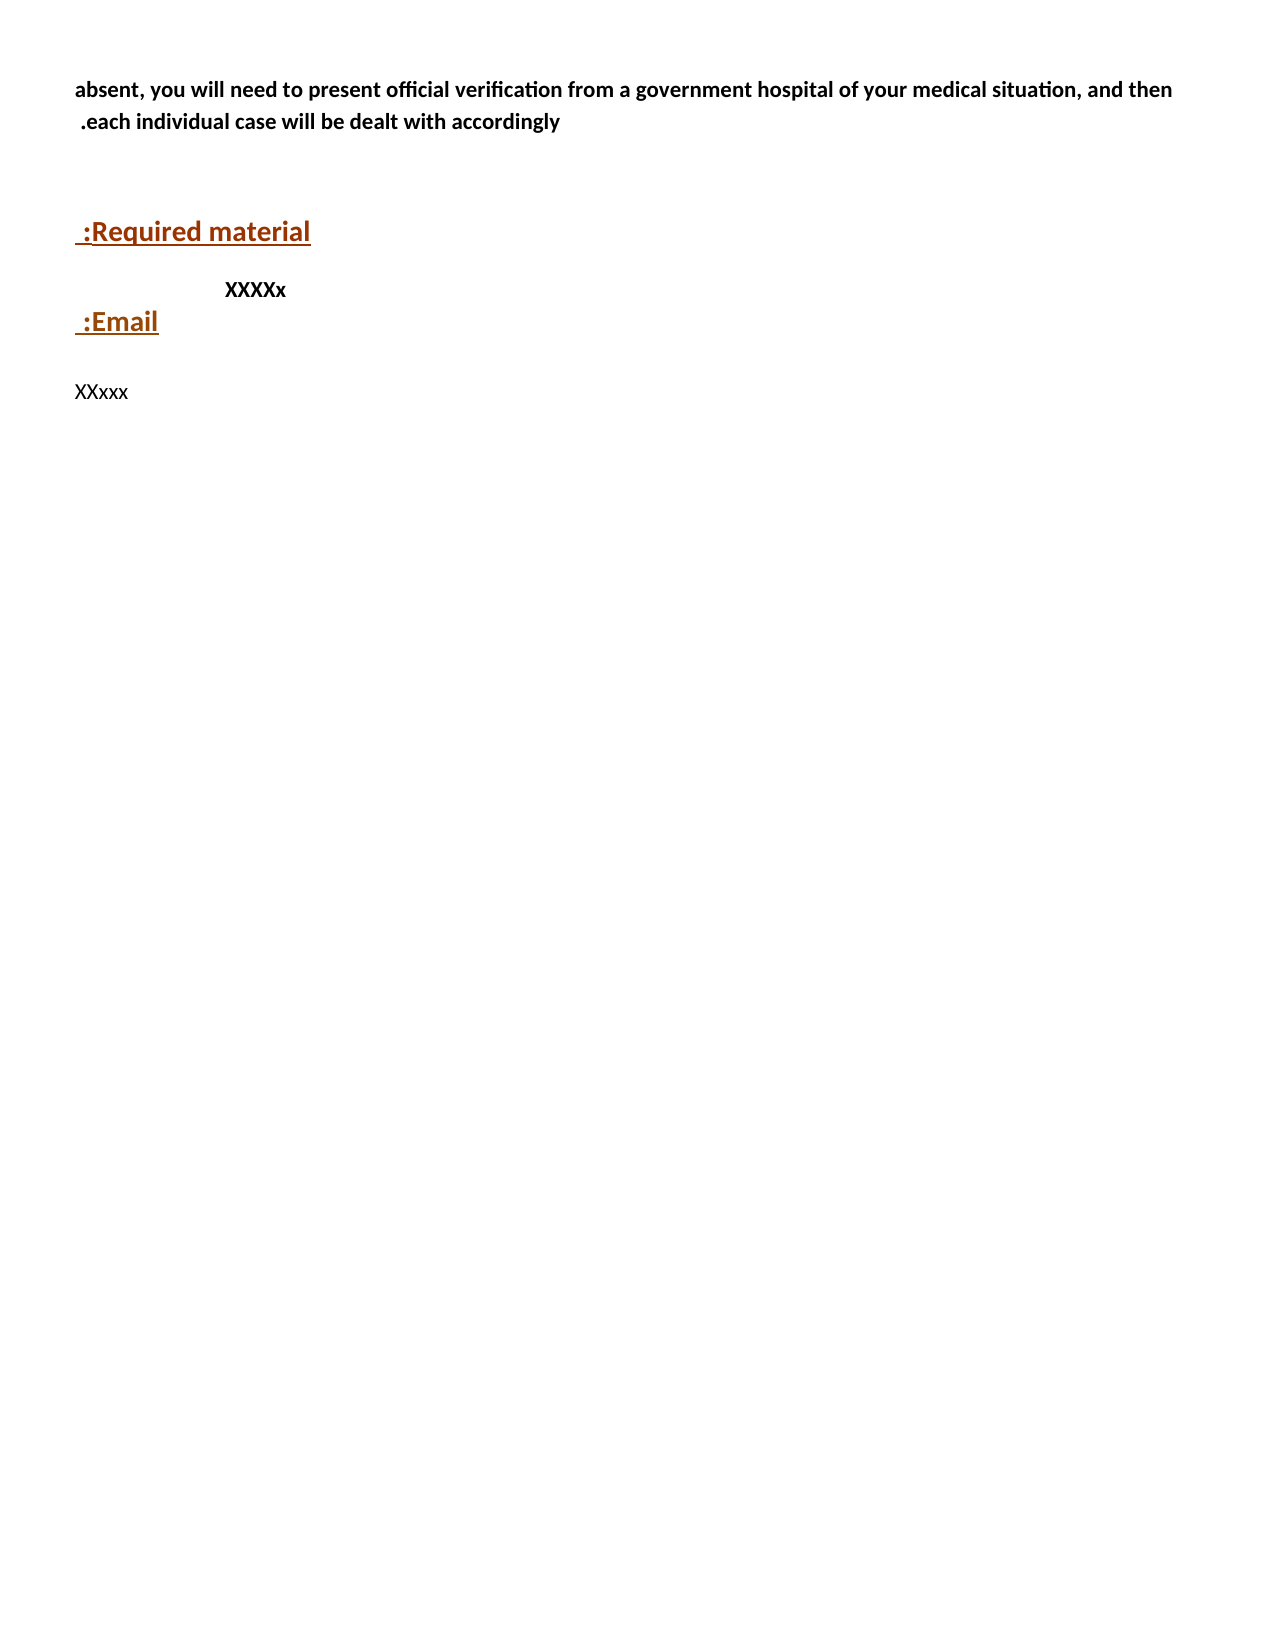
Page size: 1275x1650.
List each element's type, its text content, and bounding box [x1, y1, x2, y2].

text XXXXx [225, 275, 1200, 303]
text Required material: [75, 213, 1200, 249]
text XXxxx [75, 377, 1200, 405]
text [75, 75, 1200, 135]
text Email: [75, 303, 1200, 339]
